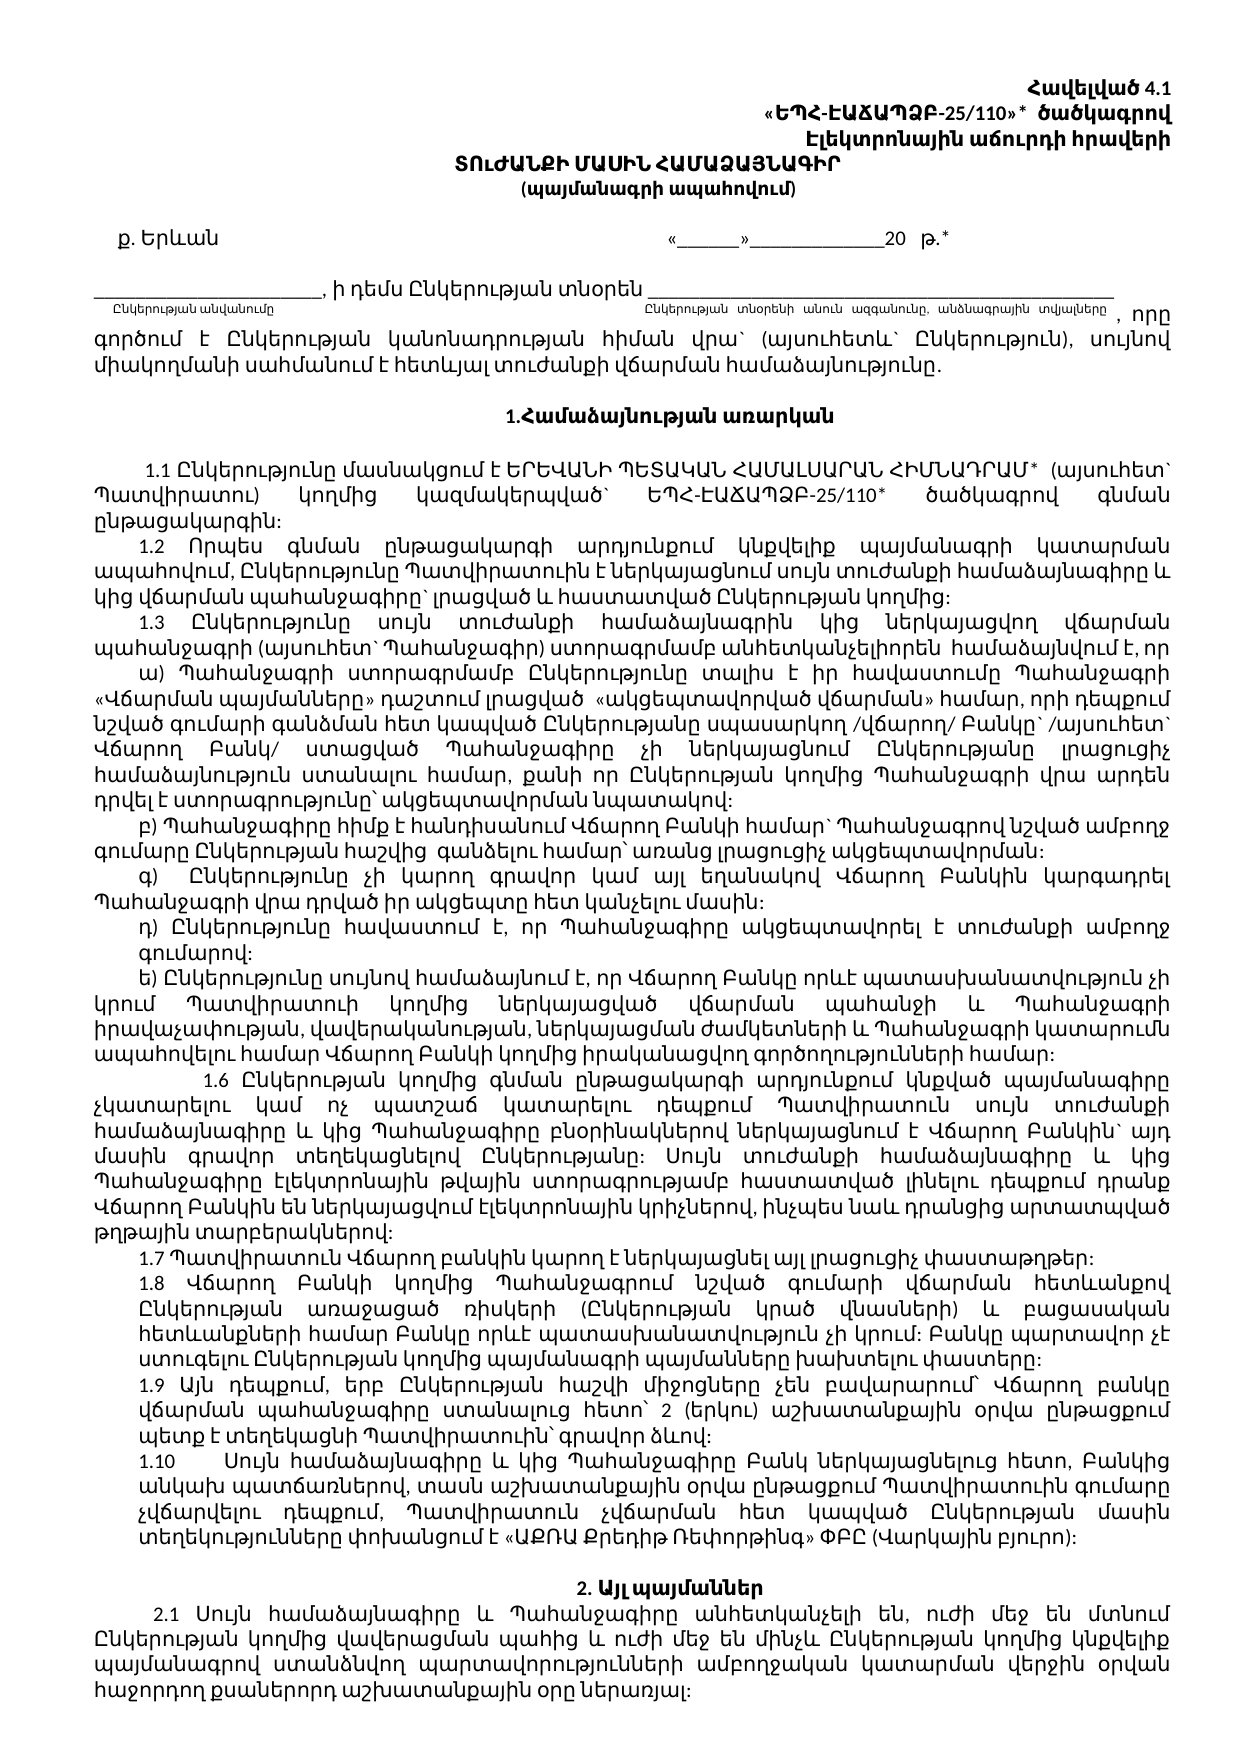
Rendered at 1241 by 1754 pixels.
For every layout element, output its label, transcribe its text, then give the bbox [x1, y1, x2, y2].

text 1.6 Ընկերության կողմից գնման ընթացակարգի արդյունքում կնքված պայմանագիրը չկատարելու կամ ոչ պատշաճ կատարելու դեպքում Պատվիրատուն սույն տուժանքի համաձայնագիրը և կից Պահանջագիրը բնօրինակներով ներկայացնում է Վճարող Բանկին` այդ մասին գրավոր տեղեկացնելով Ընկերությանը: Սույն տուժանքի համաձայնագիրը և կից Պահանջագիրը էլեկտրոնային թվային ստորագրությամբ հաստատված լինելու դեպքում դրանք Վճարող Բանկին են ներկայացվում էլեկտրոնային կրիչներով, ինչպես նաև դրանցից արտատպված թղթային տարբերակներով: [94, 1067, 1171, 1245]
text ա) Պահանջագրի ստորագրմամբ Ընկերությունը տալիս է իր հավաստումը Պահանջագրի «Վճարման պայմանները» դաշտում լրացված «ակցեպտավորված վճարման» համար, որի դեպքում նշված գումարի գանձման հետ կապված Ընկերությանը սպասարկող /վճարող/ Բանկը` /այսուհետ` Վճարող Բանկ/ ստացված Պահանջագիրը չի ներկայացնում Ընկերությանը լրացուցիչ համաձայնություն ստանալու համար, քանի որ Ընկերության կողմից Պահանջագրի վրա արդեն դրվել է ստորագրությունը՝ ակցեպտավորման նպատակով: [94, 660, 1171, 813]
text ք. Երևան «______»_____________20 թ.* [94, 225, 1171, 250]
text Ընկերության անվանումը Ընկերության տնօրենի անուն ազգանունը, անձնագրային տվյալները , որը գործում է Ընկերության կանոնադրության հիման վրա` (այսուհետև` Ընկերություն), սույնով միակողմանի սահմանում է հետևյալ տուժանքի վճարման համաձայնությունը. [94, 301, 1171, 377]
text ______________________, ի դեմս Ընկերության տնօրեն _____________________________________________ [94, 276, 1171, 301]
text «ԵՊՀ-ԷԱՃԱՊՁԲ-25/110»* ծածկագրով [94, 100, 1171, 126]
text 1.3 Ընկերությունը սույն տուժանքի համաձայնագրին կից ներկայացվող վճարման պահանջագրի (այսուհետ` Պահանջագիր) ստորագրմամբ անհետկանչելիորեն համաձայնվում է, որ [94, 609, 1171, 660]
text 1.Համաձայնության առարկան [169, 403, 1171, 428]
text 2.1 Սույն համաձայնագիրը և Պահանջագիրը անհետկանչելի են, ուժի մեջ են մտնում Ընկերության կողմից վավերացման պահից և ուժի մեջ են մինչև Ընկերության կողմից կնքվելիք պայմանագրով ստանձնվող պարտավորությունների ամբողջական կատարման վերջին օրվան հաջորդող քսաներորդ աշխատանքային օրը ներառյալ: [94, 1601, 1171, 1702]
text գ) Ընկերությունը չի կարող գրավոր կամ այլ եղանակով Վճարող Բանկին կարգադրել Պահանջագրի վրա դրված իր ակցեպտը հետ կանչելու մասին: [94, 864, 1171, 914]
text 1.1 Ընկերությունը մասնակցում է ԵՐԵՎԱՆԻ ՊԵՏԱԿԱՆ ՀԱՄԱԼՍԱՐԱՆ ՀԻՄՆԱԴՐԱՄ* (այսուհետ` Պատվիրատու) կողմից կազմակերպված` ԵՊՀ-ԷԱՃԱՊՁԲ-25/110* ծածկագրով գնման ընթացակարգին: [94, 457, 1171, 533]
text Էլեկտրոնային աճուրդի հրավերի [94, 126, 1171, 151]
text ՏՈւԺԱՆՔԻ ՄԱՍԻՆ ՀԱՄԱՁԱՅՆԱԳԻՐ [94, 151, 1171, 177]
text ե) Ընկերությունը սույնով համաձայնում է, որ Վճարող Բանկը որևէ պատասխանատվություն չի կրում Պատվիրատուի կողմից ներկայացված վճարման պահանջի և Պահանջագրի իրավաչափության, վավերականության, ներկայացման ժամկետների և Պահանջագրի կատարումն ապահովելու համար Վճարող Բանկի կողմից իրականացվող գործողությունների համար: [94, 965, 1171, 1067]
text 1.10 Սույն համաձայնագիրը և կից Պահանջագիրը Բանկ ներկայացնելուց հետո, Բանկից անկախ պատճառներով, տասն աշխատանքային օրվա ընթացքում Պատվիրատուին գումարը չվճարվելու դեպքում, Պատվիրատուն չվճարման հետ կապված Ընկերության մասին տեղեկությունները փոխանցում է «ԱՔՌԱ Քրեդիթ Ռեփորթինգ» ՓԲԸ (Վարկային բյուրո): [138, 1448, 1171, 1550]
text 1.7 Պատվիրատուն Վճարող բանկին կարող է ներկայացնել այլ լրացուցիչ փաստաթղթեր: [138, 1245, 1171, 1270]
text Հավելված 4.1 [94, 75, 1171, 100]
text դ) Ընկերությունը հավաստում է, որ Պահանջագիրը ակցեպտավորել է տուժանքի ամբողջ գումարով: [138, 914, 1171, 965]
text բ) Պահանջագիրը հիմք է հանդիսանում Վճարող Բանկի համար` Պահանջագրով նշված ամբողջ գումարը Ընկերության հաշվից գանձելու համար՝ առանց լրացուցիչ ակցեպտավորման: [94, 813, 1171, 864]
text 2. Այլ պայմաններ [169, 1575, 1171, 1601]
text (պայմանագրի ապահովում) [94, 177, 1171, 199]
text 1.2 Որպես գնման ընթացակարգի արդյունքում կնքվելիք պայմանագրի կատարման ապահովում, Ընկերությունը Պատվիրատուին է ներկայացնում սույն տուժանքի համաձայնագիրը և կից վճարման պահանջագիրը` լրացված և հաստատված Ընկերության կողմից: [94, 533, 1171, 609]
text 1.9 Այն դեպքում, երբ Ընկերության հաշվի միջոցները չեն բավարարում՝ Վճարող բանկը վճարման պահանջագիրը ստանալուց հետո՝ 2 (երկու) աշխատանքային օրվա ընթացքում պետք է տեղեկացնի Պատվիրատուին՝ գրավոր ձևով: [138, 1372, 1171, 1448]
text 1.8 Վճարող Բանկի կողմից Պահանջագրում նշված գումարի վճարման հետևանքով Ընկերության առաջացած ռիսկերի (Ընկերության կրած վնասների) և բացասական հետևանքների համար Բանկը որևէ պատասխանատվություն չի կրում: Բանկը պարտավոր չէ ստուգելու Ընկերության կողմից պայմանագրի պայմանները խախտելու փաստերը: [138, 1270, 1171, 1372]
